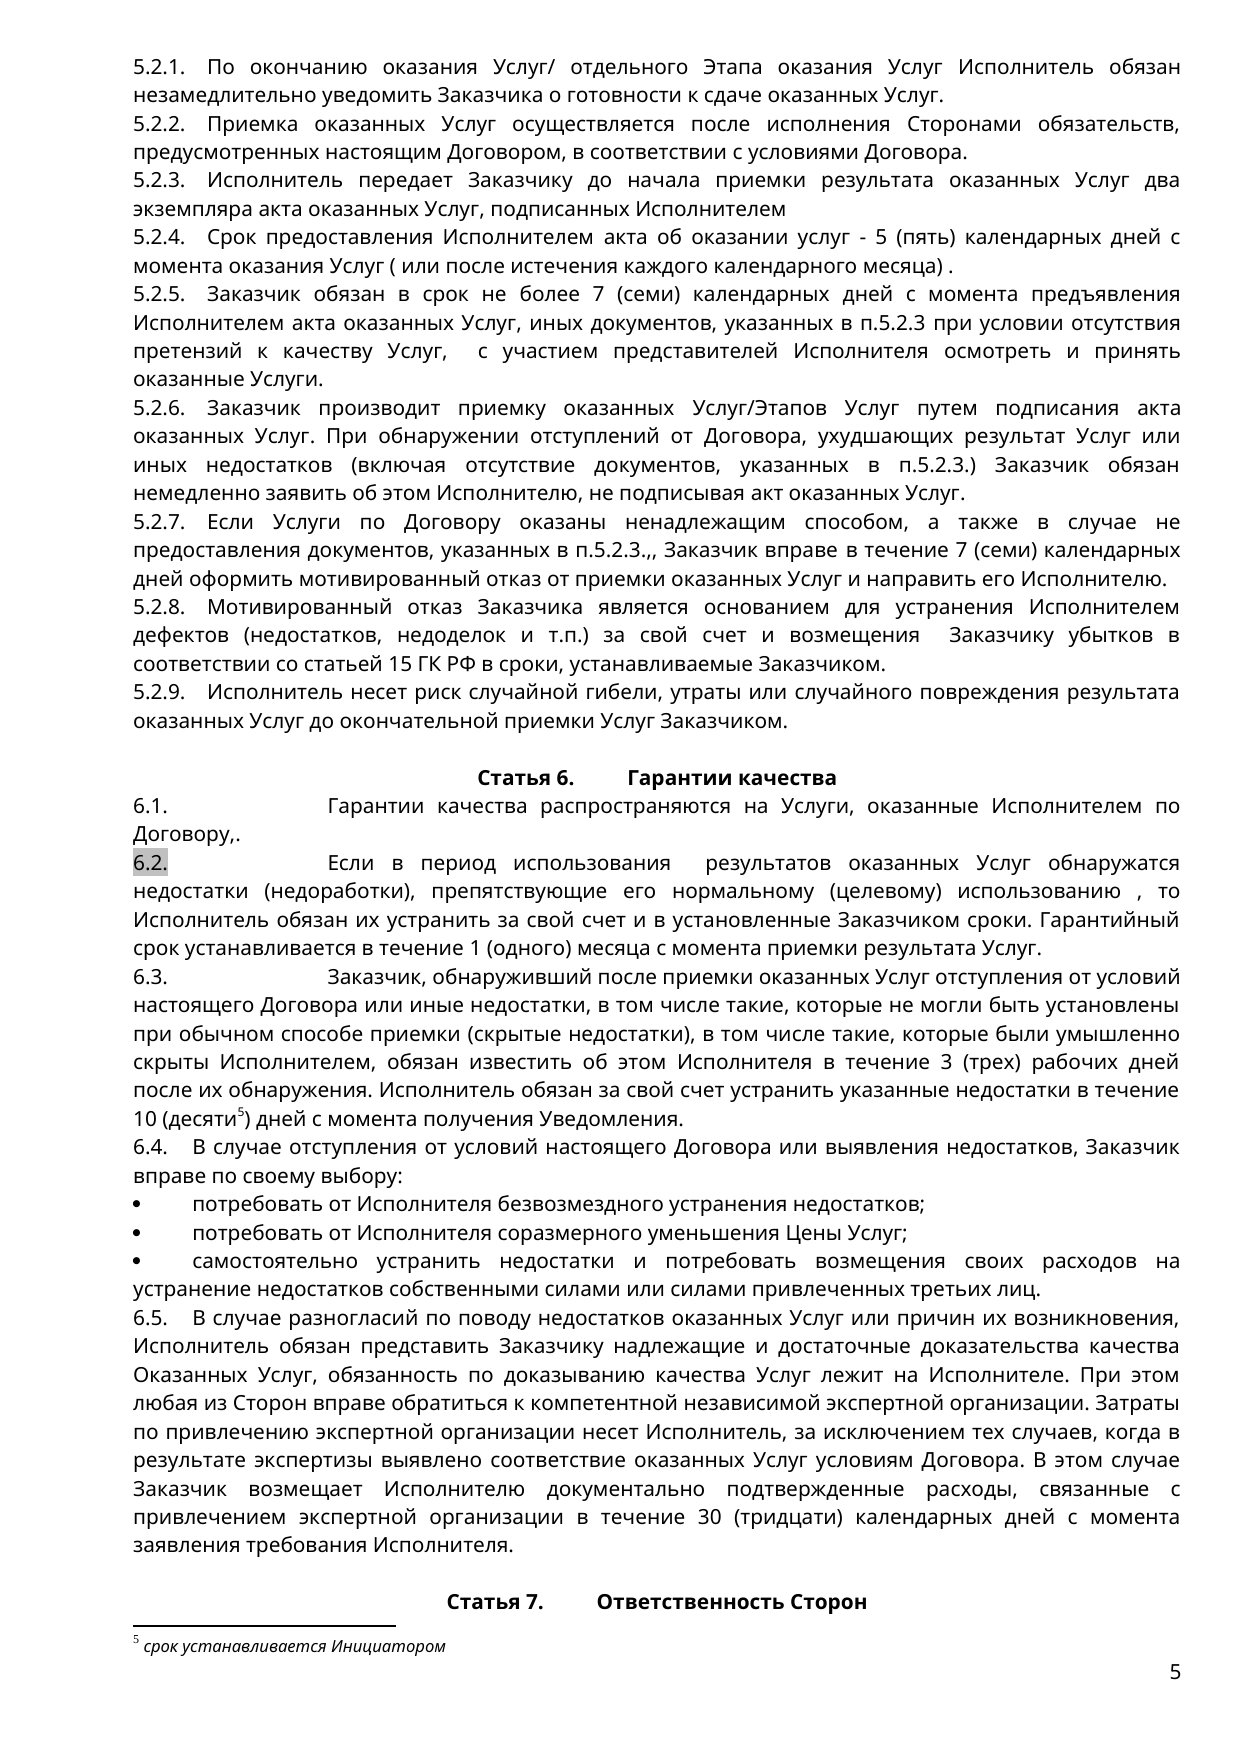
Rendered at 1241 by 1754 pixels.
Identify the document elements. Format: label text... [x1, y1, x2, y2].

list Мотивированный отказ Заказчика является основанием для устранения Исполнителем дефектов (недостатков, недоделок и т.п.) за свой счет и возмещения Заказчику убытков в соответствии со статьей 15 ГК РФ в сроки, устанавливаемые Заказчиком. [133, 592, 1181, 677]
subtitle Гарантии качества [133, 763, 1181, 791]
subtitle Если в период использования результатов оказанных Услуг обнаружатся недостатки (недоработки), препятствующие его нормальному (целевому) использованию , то Исполнитель обязан их устранить за свой счет и в установленные Заказчиком сроки. Гарантийный срок устанавливается в течение 1 (одного) месяца с момента приемки результата Услуг. [133, 848, 1181, 962]
list Заказчик производит приемку оказанных Услуг/Этапов Услуг путем подписания акта оказанных Услуг. При обнаружении отступлений от Договора, ухудшающих результат Услуг или иных недостатков (включая отсутствие документов, указанных в п.5.2.3.) Заказчик обязан немедленно заявить об этом Исполнителю, не подписывая акт оказанных Услуг. [133, 393, 1181, 507]
list Приемка оказанных Услуг осуществляется после исполнения Сторонами обязательств, предусмотренных настоящим Договором, в соответствии с условиями Договора. [133, 109, 1181, 166]
list потребовать от Исполнителя соразмерного уменьшения Цены Услуг; [133, 1218, 1181, 1246]
subtitle Ответственность Сторон [133, 1587, 1181, 1616]
list потребовать от Исполнителя безвозмездного устранения недостатков; [133, 1189, 1181, 1218]
list Исполнитель передает Заказчику до начала приемки результата оказанных Услуг два экземпляра акта оказанных Услуг, подписанных Исполнителем [133, 166, 1181, 222]
list Заказчик обязан в срок не более 7 (семи) календарных дней с момента предъявления Исполнителем акта оказанных Услуг, иных документов, указанных в п.5.2.3 при условии отсутствия претензий к качеству Услуг, с участием представителей Исполнителя осмотреть и принять оказанные Услуги. [133, 279, 1181, 393]
list В случае отступления от условий настоящего Договора или выявления недостатков, Заказчик вправе по своему выбору: [133, 1132, 1181, 1189]
subtitle Заказчик, обнаруживший после приемки оказанных Услуг отступления от условий настоящего Договора или иные недостатки, в том числе такие, которые не могли быть установлены при обычном способе приемки (скрытые недостатки), в том числе такие, которые были умышленно скрыты Исполнителем, обязан известить об этом Исполнителя в течение 3 (трех) рабочих дней после их обнаружения. Исполнитель обязан за свой счет устранить указанные недостатки в течение 10 (десяти) дней с момента получения Уведомления. [133, 962, 1181, 1132]
list Если Услуги по Договору оказаны ненадлежащим способом, а также в случае не предоставления документов, указанных в п.5.2.3.,, Заказчик вправе в течение 7 (семи) календарных дней оформить мотивированный отказ от приемки оказанных Услуг и направить его Исполнителю. [133, 507, 1181, 592]
subtitle Гарантии качества распространяются на Услуги, оказанные Исполнителем по Договору,. [133, 791, 1181, 848]
list Срок предоставления Исполнителем акта об оказании услуг - 5 (пять) календарных дней с момента оказания Услуг ( или после истечения каждого календарного месяца) . [133, 222, 1181, 279]
list По окончанию оказания Услуг/ отдельного Этапа оказания Услуг Исполнитель обязан незамедлительно уведомить Заказчика о готовности к сдаче оказанных Услуг. [133, 52, 1181, 109]
list самостоятельно устранить недостатки и потребовать возмещения своих расходов на устранение недостатков собственными силами или силами привлеченных третьих лиц. [133, 1246, 1181, 1303]
list Исполнитель несет риск случайной гибели, утраты или случайного повреждения результата оказанных Услуг до окончательной приемки Услуг Заказчиком. [133, 677, 1181, 734]
list В случае разногласий по поводу недостатков оказанных Услуг или причин их возникновения, Исполнитель обязан представить Заказчику надлежащие и достаточные доказательства качества Оказанных Услуг, обязанность по доказыванию качества Услуг лежит на Исполнителе. При этом любая из Сторон вправе обратиться к компетентной независимой экспертной организации. Затраты по привлечению экспертной организации несет Исполнитель, за исключением тех случаев, когда в результате экспертизы выявлено соответствие оказанных Услуг условиям Договора. В этом случае Заказчик возмещает Исполнителю документально подтвержденные расходы, связанные с привлечением экспертной организации в течение 30 (тридцати) календарных дней с момента заявления требования Исполнителя. [133, 1303, 1181, 1559]
